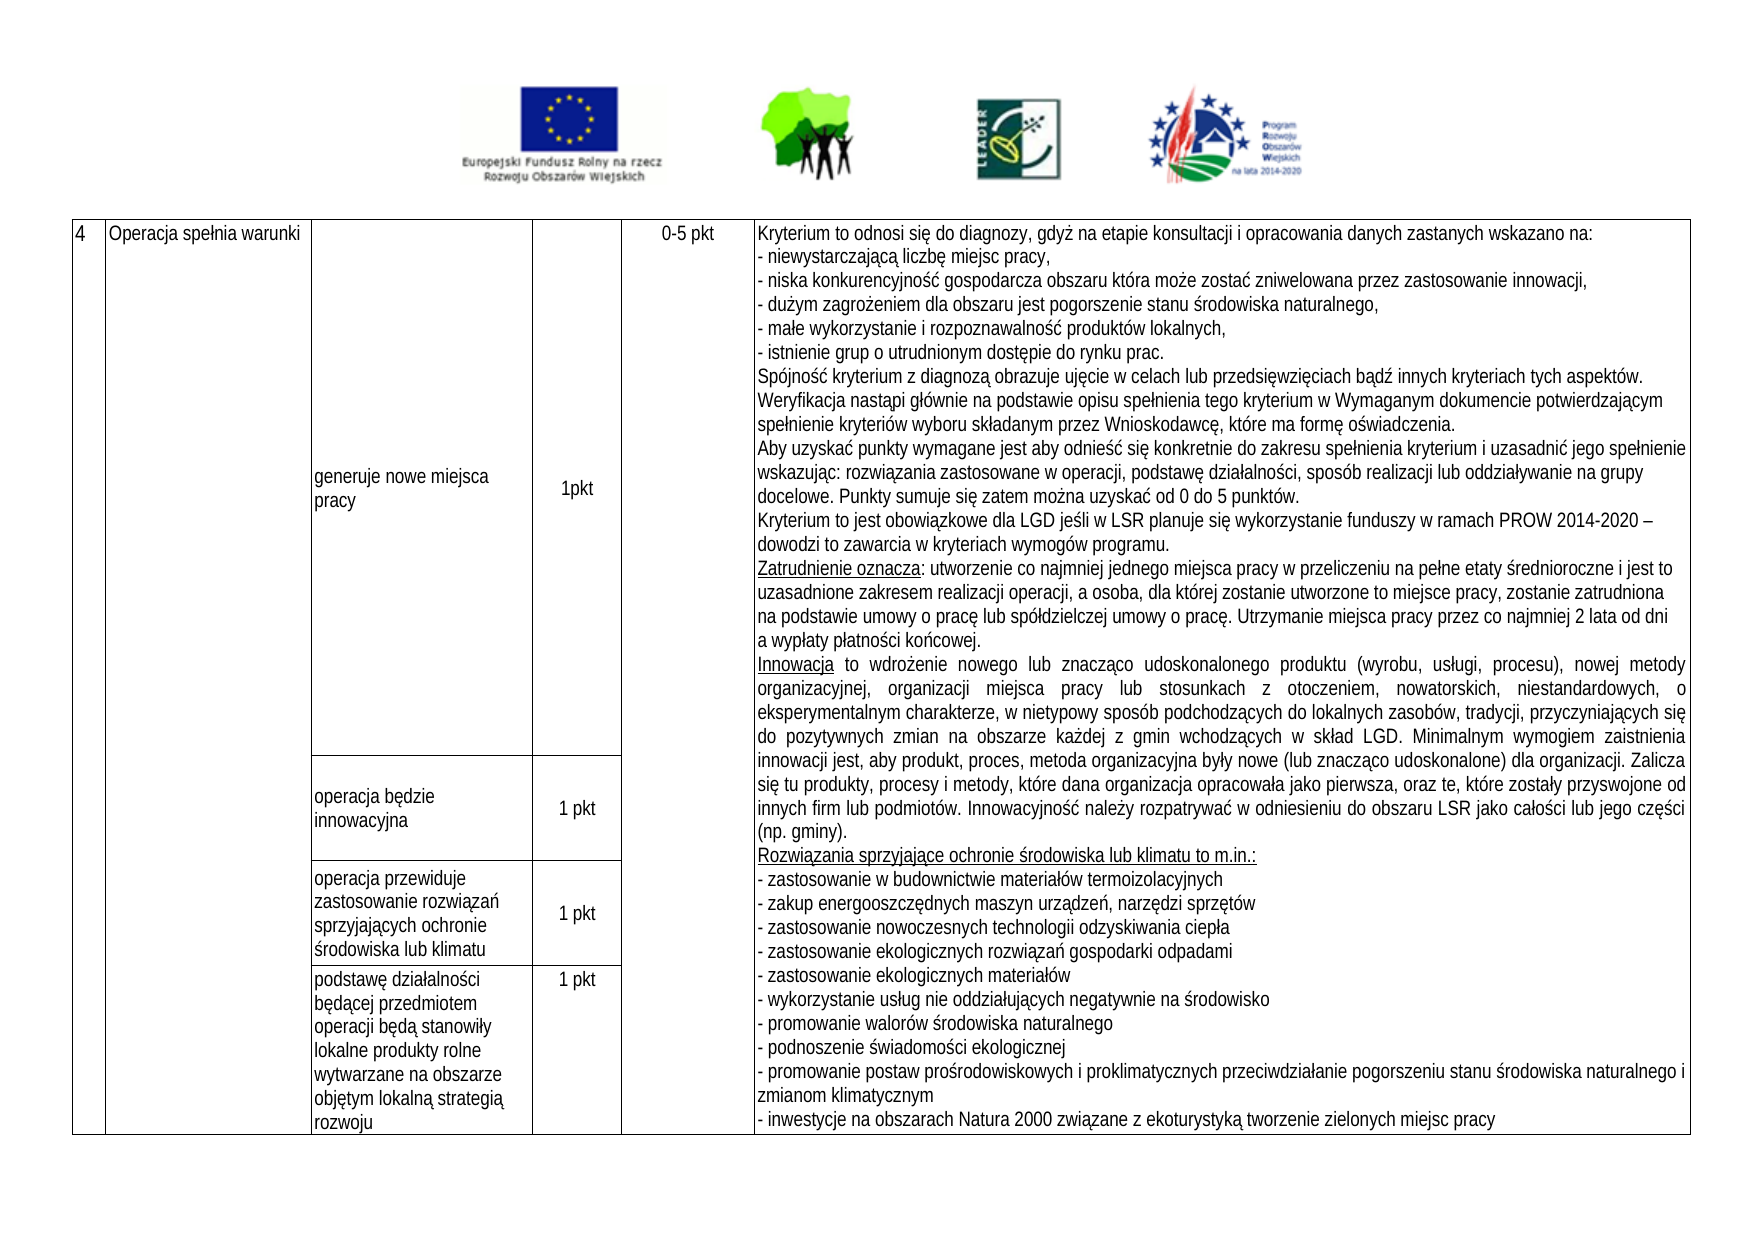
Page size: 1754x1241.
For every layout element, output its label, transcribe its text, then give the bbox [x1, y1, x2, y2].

table_cell 1 pkt [533, 861, 621, 965]
table_cell 0-5 pkt [622, 220, 754, 1134]
table_cell generuje nowe miejsca pracy [312, 220, 532, 755]
table_cell podstawę działalności będącej przedmiotem operacji będą stanowiły lokalne produkty rolne wytwarzane na obszarze objętym lokalną strategią rozwoju [312, 966, 532, 1134]
table_cell 1 pkt [533, 966, 621, 1134]
table_cell operacja będzie innowacyjna [312, 756, 532, 860]
table_cell 4 [73, 220, 105, 1134]
picture [425, 73, 1329, 191]
table_cell Kryterium to odnosi się do diagnozy, gdyż na etapie konsultacji i opracowania danych zastanych wskazano na: - niewystarczającą liczbę miejsc pracy, - niska konkurencyjność gospodarcza obszaru która może zostać zniwelowana przez zastosowanie innowacji, - dużym zagrożeniem dla obszaru jest pogorszenie stanu środowiska naturalnego, - małe wykorzystanie i rozpoznawalność produktów lokalnych, - istnienie grup o utrudnionym dostępie do rynku prac. Spójność kryterium z diagnozą obrazuje ujęcie w celach lub przedsięwzięciach bądź innych kryteriach tych aspektów. Weryfikacja nastąpi głównie na podstawie opisu spełnienia tego kryterium w Wymaganym dokumencie potwierdzającym spełnienie kryteriów wyboru składanym przez Wnioskodawcę, które ma formę oświadczenia. Aby uzyskać punkty wymagane jest aby odnieść się konkretnie do zakresu spełnienia kryterium i uzasadnić jego spełnienie wskazując: rozwiązania zastosowane w operacji, podstawę działalności, sposób realizacji lub oddziaływanie na grupy docelowe. Punkty sumuje się zatem można uzyskać od 0 do 5 punktów. Kryterium to jest obowiązkowe dla LGD jeśli w LSR planuje się wykorzystanie funduszy w ramach PROW 2014-2020 – dowodzi to zawarcia w kryteriach wymogów programu. Zatrudnienie oznacza: utworzenie co najmniej jednego miejsca pracy w przeliczeniu na pełne etaty średnioroczne i jest to uzasadnione zakresem realizacji operacji, a osoba, dla której zostanie utworzone to miejsce pracy, zostanie zatrudniona na podstawie umowy o pracę lub spółdzielczej umowy o pracę. Utrzymanie miejsca pracy przez co najmniej 2 lata od dni a wypłaty płatności końcowej. Innowacja to wdrożenie nowego lub znacząco udoskonalonego produktu (wyrobu, usługi, procesu), nowej metody organizacyjnej, organizacji miejsca pracy lub stosunkach z otoczeniem, nowatorskich, niestandardowych, o eksperymentalnym charakterze, w nietypowy sposób podchodzących do lokalnych zasobów, tradycji, przyczyniających się do pozytywnych zmian na obszarze każdej z gmin wchodzących w skład LGD. Minimalnym wymogiem zaistnienia innowacji jest, aby produkt, proces, metoda organizacyjna były nowe (lub znacząco udoskonalone) dla organizacji. Zalicza się tu produkty, procesy i metody, które dana organizacja opracowała jako pierwsza, oraz te, które zostały przyswojone od innych firm lub podmiotów. Innowacyjność należy rozpatrywać w odniesieniu do obszaru LSR jako całości lub jego części (np. gminy). Rozwiązania sprzyjające ochronie środowiska lub klimatu to m.in.: - zastosowanie w budownictwie materiałów termoizolacyjnych - zakup energooszczędnych maszyn urządzeń, narzędzi sprzętów - zastosowanie nowoczesnych technologii odzyskiwania ciepła - zastosowanie ekologicznych rozwiązań gospodarki odpadami - zastosowanie ekologicznych materiałów - wykorzystanie usług nie oddziałujących negatywnie na środowisko - promowanie walorów środowiska naturalnego - podnoszenie świadomości ekologicznej - promowanie postaw prośrodowiskowych i proklimatycznych przeciwdziałanie pogorszeniu stanu środowiska naturalnego i zmianom klimatycznym - inwestycje na obszarach Natura 2000 związane z ekoturystyką tworzenie zielonych miejsc pracy [755, 220, 1690, 1134]
table_cell 1pkt [533, 220, 621, 755]
table_cell operacja przewiduje zastosowanie rozwiązań sprzyjających ochronie środowiska lub klimatu [312, 861, 532, 965]
table_cell Operacja spełnia warunki [106, 220, 311, 1134]
table_cell 1 pkt [533, 756, 621, 860]
